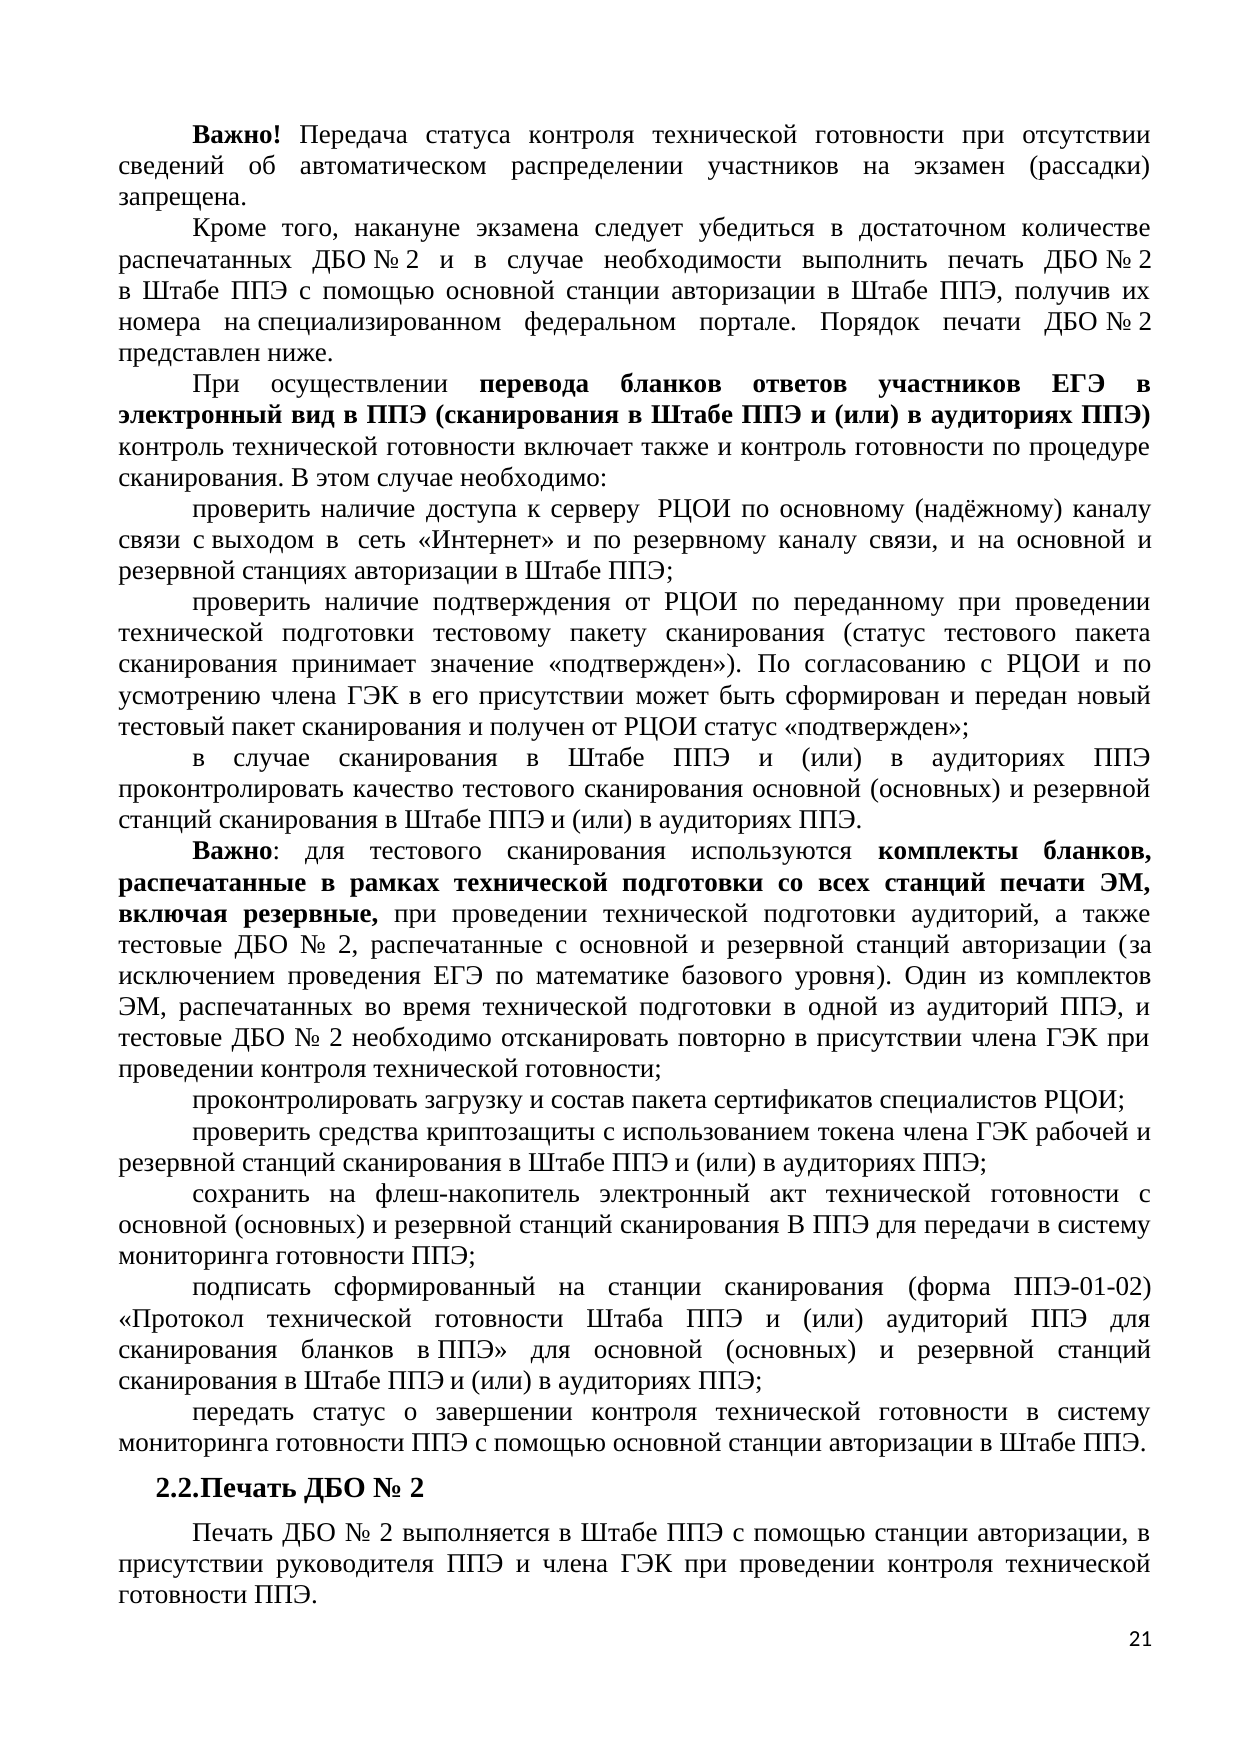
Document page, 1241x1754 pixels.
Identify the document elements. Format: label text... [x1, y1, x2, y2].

text Важно: для тестового сканирования используются комплекты бланков, распечатанные в рамках технической подготовки со всех станций печати ЭМ, включая резервные, при проведении технической подготовки аудиторий, а также тестовые ДБО № 2, распечатанные с основной и резервной станций авторизации (за исключением проведения ЕГЭ по математике базового уровня). Один из комплектов ЭМ, распечатанных во время технической подготовки в одной из аудиторий ППЭ, и тестовые ДБО № 2 необходимо отсканировать повторно в присутствии члена ГЭК при проведении контроля технической готовности; [118, 834, 1152, 1084]
text Печать ДБО № 2 выполняется в Штабе ППЭ с помощью станции авторизации, в присутствии руководителя ППЭ и члена ГЭК при проведении контроля технической готовности ППЭ. [118, 1516, 1152, 1609]
text проконтролировать загрузку и состав пакета сертификатов специалистов РЦОИ; [118, 1084, 1152, 1115]
text проверить средства криптозащиты с использованием токена члена ГЭК рабочей и резервной станций сканирования в Штабе ППЭ и (или) в аудиториях ППЭ; [118, 1115, 1152, 1177]
text проверить наличие доступа к серверу РЦОИ по основному (надёжному) каналу связи с выходом в сеть «Интернет» и по резервному каналу связи, и на основной и резервной станциях авторизации в Штабе ППЭ; [118, 492, 1152, 585]
text При осуществлении перевода бланков ответов участников ЕГЭ в электронный вид в ППЭ (сканирования в Штабе ППЭ и (или) в аудиториях ППЭ) контроль технической готовности включает также и контроль готовности по процедуре сканирования. В этом случае необходимо: [118, 367, 1152, 492]
text Печать ДБО № 2 [155, 1470, 1152, 1503]
text проверить наличие подтверждения от РЦОИ по переданному при проведении технической подготовки тестовому пакету сканирования (статус тестового пакета сканирования принимает значение «подтвержден»). По согласованию с РЦОИ и по усмотрению члена ГЭК в его присутствии может быть сформирован и передан новый тестовый пакет сканирования и получен от РЦОИ статус «подтвержден»; [118, 585, 1152, 741]
text Важно! Передача статуса контроля технической готовности при отсутствии сведений об автоматическом распределении участников на экзамен (рассадки) запрещена. [118, 118, 1152, 212]
text Кроме того, накануне экзамена следует убедиться в достаточном количестве распечатанных ДБО № 2 и в случае необходимости выполнить печать ДБО № 2 в Штабе ППЭ с помощью основной станции авторизации в Штабе ППЭ, получив их номера на специализированном федеральном портале. Порядок печати ДБО № 2 представлен ниже. [118, 212, 1152, 367]
text подписать сформированный на станции сканирования (форма ППЭ-01-02) «Протокол технической готовности Штаба ППЭ и (или) аудиторий ППЭ для сканирования бланков в ППЭ» для основной (основных) и резервной станций сканирования в Штабе ППЭ и (или) в аудиториях ППЭ; [118, 1271, 1152, 1395]
text сохранить на флеш-накопитель электронный акт технической готовности с основной (основных) и резервной станций сканирования В ППЭ для передачи в систему мониторинга готовности ППЭ; [118, 1177, 1152, 1271]
text передать статус о завершении контроля технической готовности в систему мониторинга готовности ППЭ с помощью основной станции авторизации в Штабе ППЭ. [118, 1395, 1152, 1457]
text в случае сканирования в Штабе ППЭ и (или) в аудиториях ППЭ проконтролировать качество тестового сканирования основной (основных) и резервной станций сканирования в Штабе ППЭ и (или) в аудиториях ППЭ. [118, 741, 1152, 834]
